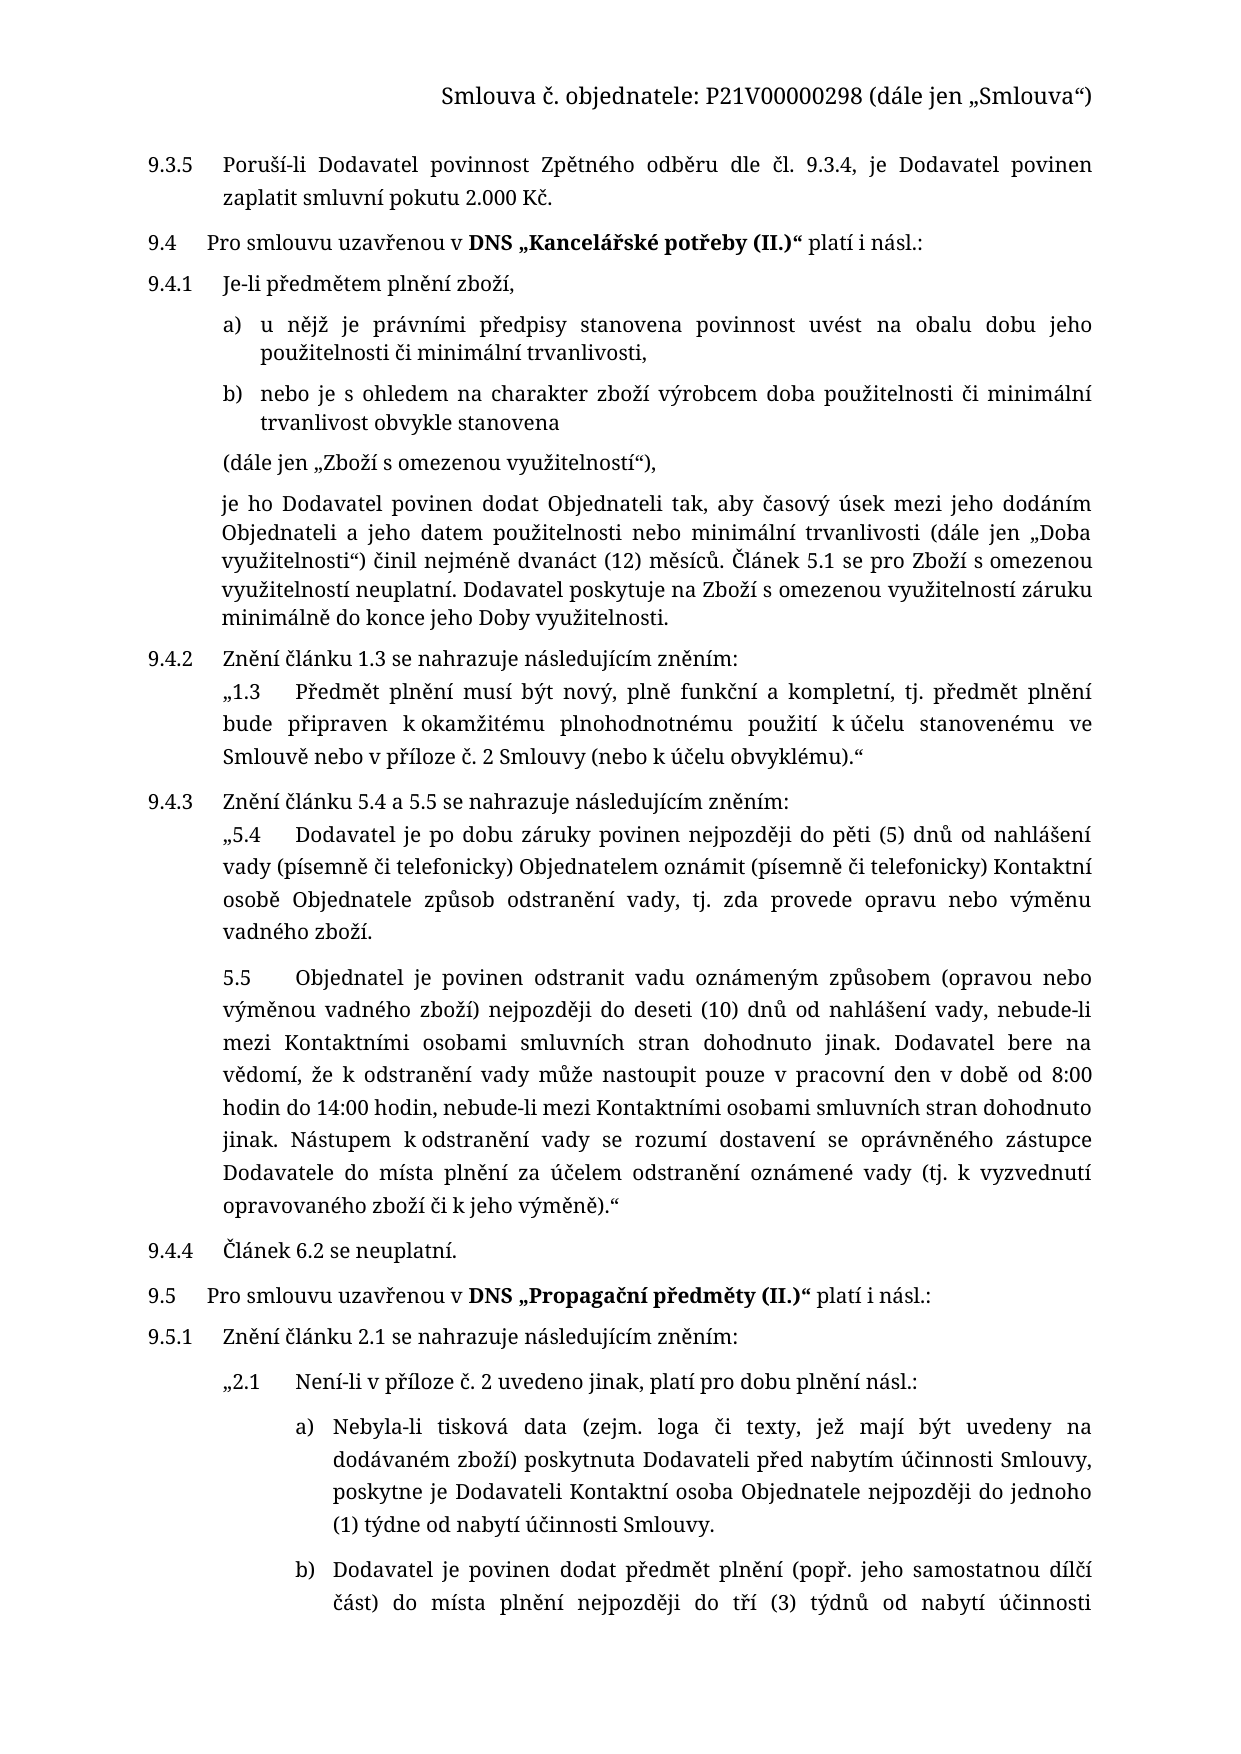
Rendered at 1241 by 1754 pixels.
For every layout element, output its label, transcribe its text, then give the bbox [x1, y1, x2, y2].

list 5.5 Objednatel je povinen odstranit vadu oznámeným způsobem (opravou nebo výměnou vadného zboží) nejpozději do deseti (10) dnů od nahlášení vady, nebude-li mezi Kontaktními osobami smluvních stran dohodnuto jinak. Dodavatel bere na vědomí, že k odstranění vady může nastoupit pouze v pracovní den v době od 8:00 hodin do 14:00 hodin, nebude-li mezi Kontaktními osobami smluvních stran dohodnuto jinak. Nástupem k odstranění vady se rozumí dostavení se oprávněného zástupce Dodavatele do místa plnění za účelem odstranění oznámené vady (tj. k vyzvednutí opravovaného zboží či k jeho výměně).“ [223, 963, 1093, 1219]
list Pro smlouvu uzavřenou v DNS „Propagační předměty (II.)“ platí i násl.: [148, 1281, 1093, 1309]
list Znění článku 1.3 se nahrazuje následujícím zněním: [148, 644, 1093, 673]
text je ho Dodavatel povinen dodat Objednateli tak, aby časový úsek mezi jeho dodáním Objednateli a jeho datem použitelnosti nebo minimální trvanlivosti (dále jen „Doba využitelnosti“) činil nejméně dvanáct (12) měsíců. Článek 5.1 se pro Zboží s omezenou využitelností neuplatní. Dodavatel poskytuje na Zboží s omezenou využitelností záruku minimálně do konce jeho Doby využitelnosti. [221, 489, 1093, 632]
list „1.3 Předmět plnění musí být nový, plně funkční a kompletní, tj. předmět plnění bude připraven k okamžitému plnohodnotnému použití k účelu stanovenému ve Smlouvě nebo v příloze č. 2 Smlouvy (nebo k účelu obvyklému).“ [223, 677, 1093, 770]
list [295, 1555, 1093, 1616]
list u nějž je právními předpisy stanovena povinnost uvést na obalu dobu jeho použitelnosti či minimální trvanlivosti, [223, 310, 1093, 367]
list Znění článku 2.1 se nahrazuje následujícím zněním: [148, 1322, 1093, 1350]
list Pro smlouvu uzavřenou v DNS „Kancelářské potřeby (II.)“ platí i násl.: [148, 228, 1093, 256]
list „5.4 Dodavatel je po dobu záruky povinen nejpozději do pěti (5) dnů od nahlášení vady (písemně či telefonicky) Objednatelem oznámit (písemně či telefonicky) Kontaktní osobě Objednatele způsob odstranění vady, tj. zda provede opravu nebo výměnu vadného zboží. [223, 820, 1093, 946]
list Poruší-li Dodavatel povinnost Zpětného odběru dle čl. 9.3.4, je Dodavatel povinen zaplatit smluvní pokutu 2.000 Kč. [148, 150, 1093, 211]
list Je-li předmětem plnění zboží, [148, 269, 1093, 297]
list Článek 6.2 se neuplatní. [148, 1236, 1093, 1264]
list „2.1 Není-li v příloze č. 2 uvedeno jinak, platí pro dobu plnění násl.: [223, 1367, 1093, 1396]
text (dále jen „Zboží s omezenou využitelností“), [223, 448, 1093, 477]
list nebo je s ohledem na charakter zboží výrobcem doba použitelnosti či minimální trvanlivost obvykle stanovena [223, 379, 1093, 436]
list Znění článku 5.4 a 5.5 se nahrazuje následujícím zněním: [148, 787, 1093, 816]
list Nebyla-li tisková data (zejm. loga či texty, jež mají být uvedeny na dodávaném zboží) poskytnuta Dodavateli před nabytím účinnosti Smlouvy, poskytne je Dodavateli Kontaktní osoba Objednatele nejpozději do jednoho (1) týdne od nabytí účinnosti Smlouvy. [295, 1412, 1093, 1538]
